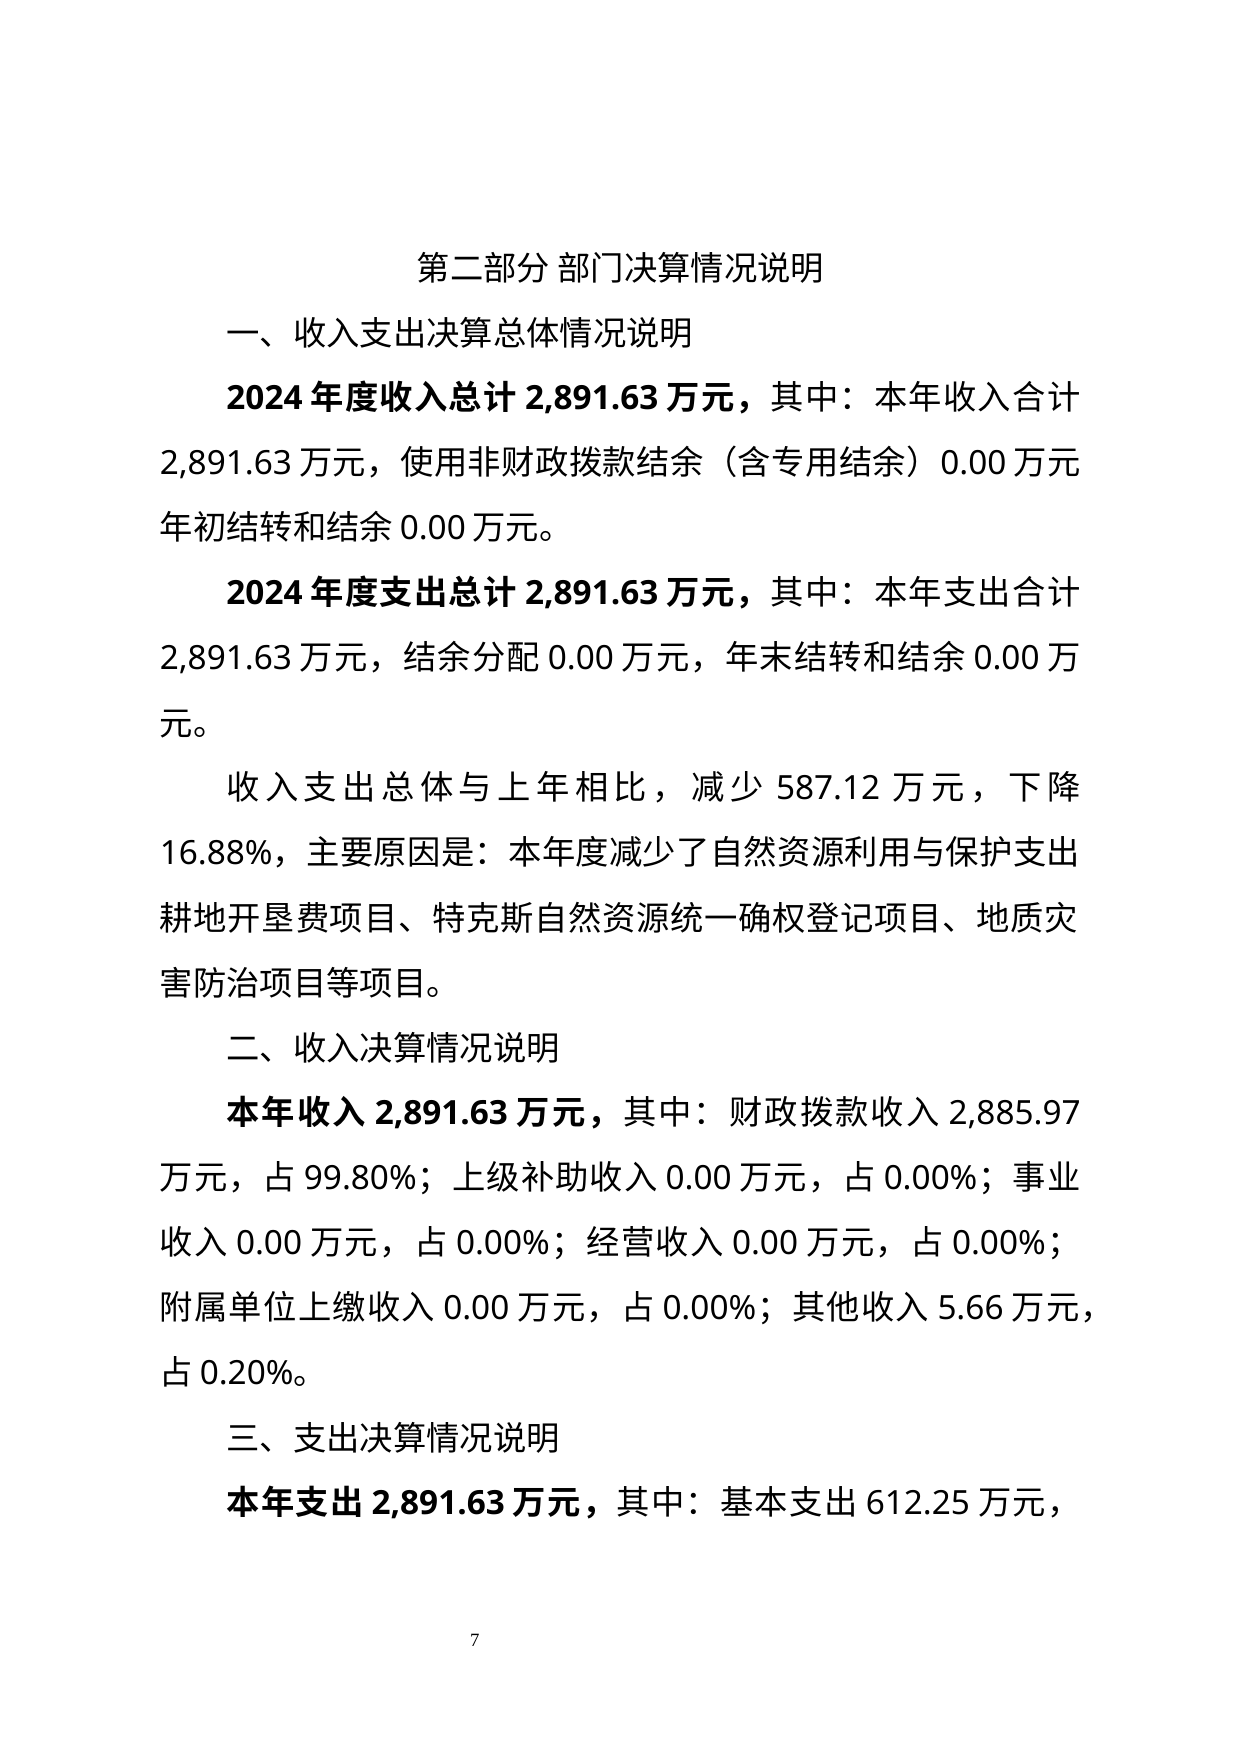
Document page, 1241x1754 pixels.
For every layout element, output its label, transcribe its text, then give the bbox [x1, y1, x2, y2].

text 二、收入决算情况说明 [159, 1013, 1081, 1078]
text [159, 1468, 1081, 1533]
text 三、支出决算情况说明 [159, 1403, 1081, 1468]
text 第二部分 部门决算情况说明 [159, 233, 1081, 298]
text 2024年度收入总计2,891.63万元，其中：本年收入合计2,891.63万元，使用非财政拨款结余（含专用结余）0.00万元，年初结转和结余0.00万元。 [159, 363, 1081, 558]
text 一、收入支出决算总体情况说明 [159, 298, 1081, 363]
text 收入支出总体与上年相比，减少587.12万元，下降16.88%，主要原因是：本年度减少了自然资源利用与保护支出耕地开垦费项目、特克斯自然资源统一确权登记项目、地质灾害防治项目等项目。 [159, 753, 1081, 1013]
text 本年收入2,891.63万元，其中：财政拨款收入2,885.97万元，占99.80%；上级补助收入0.00万元，占0.00%；事业收入0.00万元，占0.00%；经营收入0.00万元，占0.00%；附属单位上缴收入0.00万元，占0.00%；其他收入5.66万元，占0.20%。 [159, 1078, 1081, 1403]
text 2024年度支出总计2,891.63万元，其中：本年支出合计2,891.63万元，结余分配0.00万元，年末结转和结余0.00万元。 [159, 558, 1081, 753]
